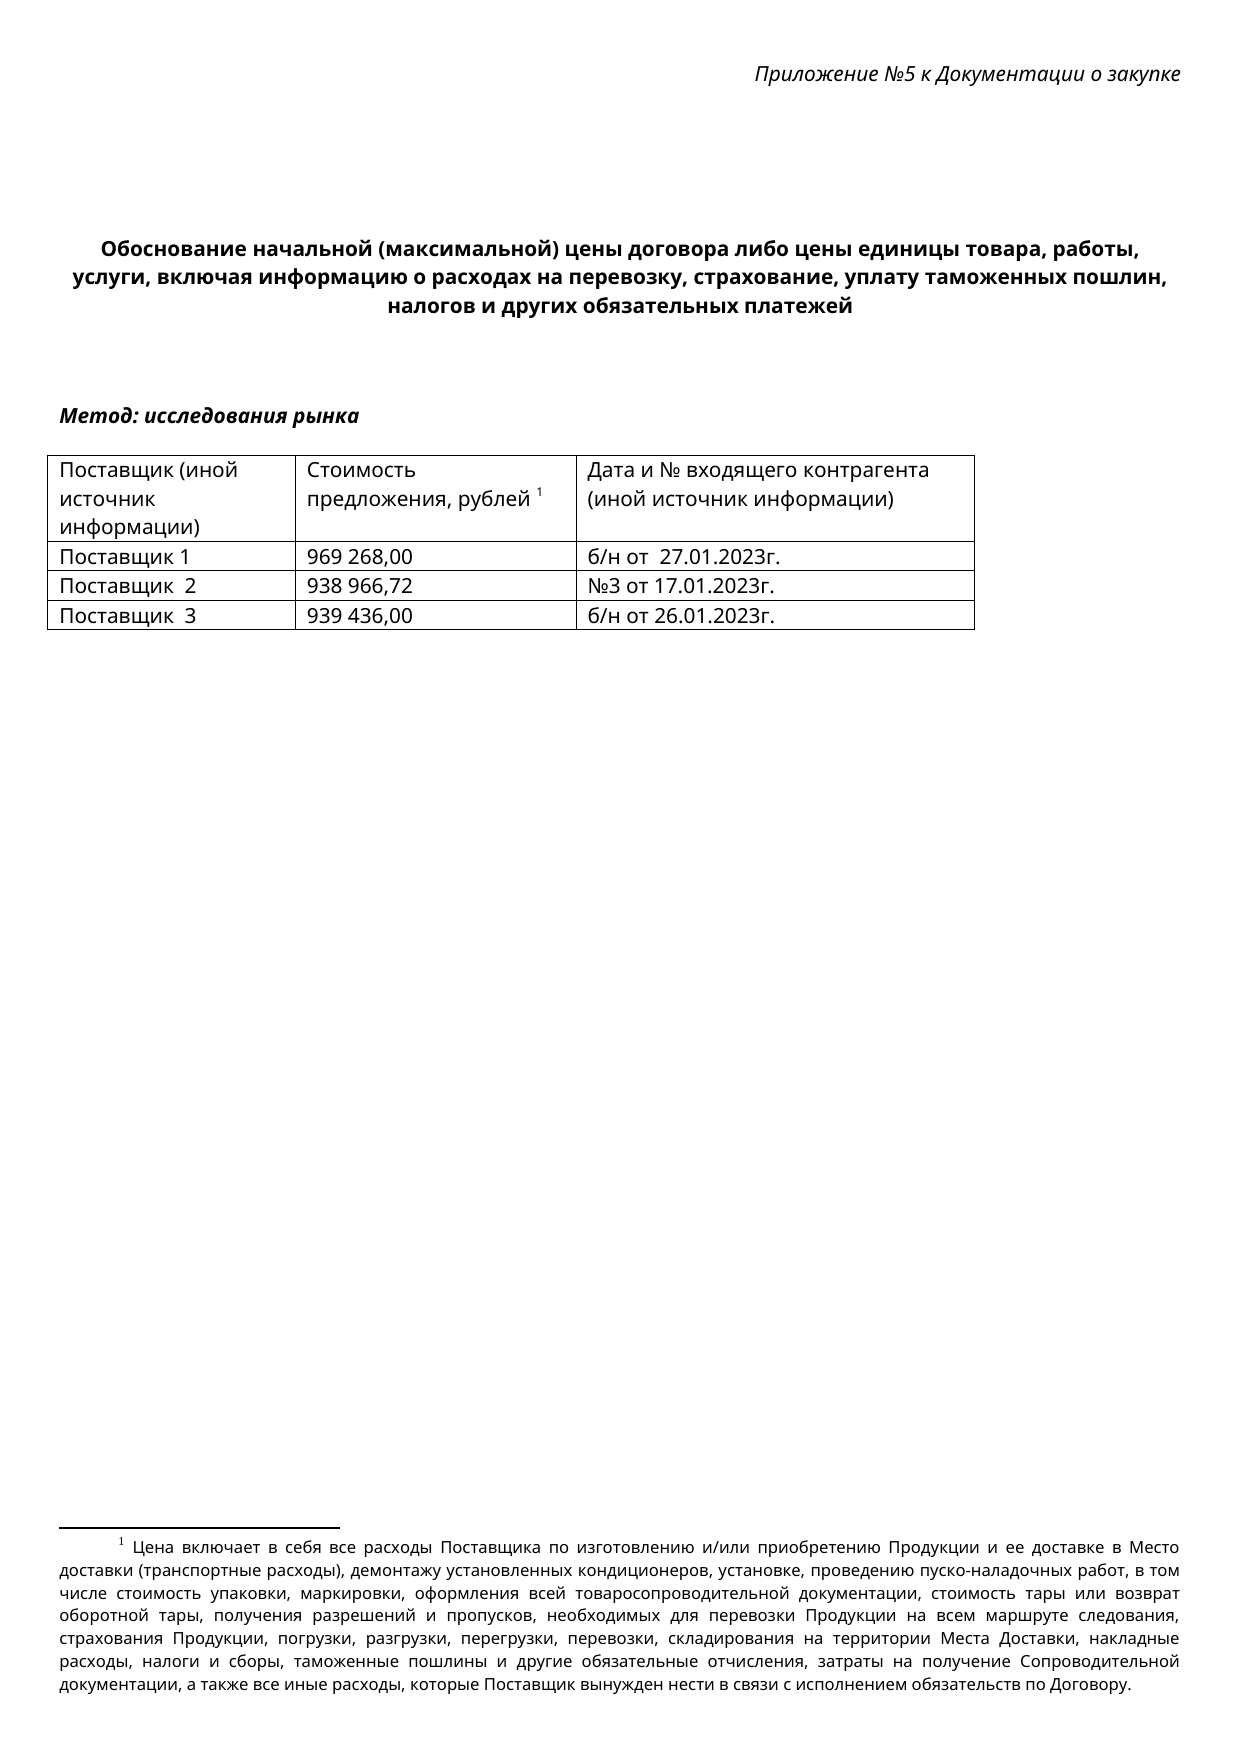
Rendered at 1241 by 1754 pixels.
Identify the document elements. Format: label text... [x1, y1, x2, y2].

table_cell №3 от 17.01.2023г. [577, 571, 974, 600]
table_header Дата и № входящего контрагента (иной источник информации) [577, 456, 974, 541]
table_header Поставщик (иной источник информации) [48, 456, 295, 541]
text Обоснование начальной (максимальной) цены договора либо цены единицы товара, работы, услуги, включая информацию о расходах на перевозку, страхование, уплату таможенных пошлин, налогов и других обязательных платежей [59, 234, 1181, 319]
table_cell Поставщик 2 [48, 571, 295, 600]
table_cell Поставщик 3 [48, 601, 295, 629]
table_cell Поставщик 1 [48, 542, 295, 570]
table_cell б/н от 26.01.2023г. [577, 601, 974, 629]
table_cell б/н от 27.01.2023г. [577, 542, 974, 570]
list Приложение №5 к Документации о закупке [134, 59, 1181, 87]
table_cell 938 966,72 [296, 571, 576, 600]
table_cell 939 436,00 [296, 601, 576, 629]
table_header Стоимость предложения, рублей [296, 456, 576, 541]
table_cell 969 268,00 [296, 542, 576, 570]
text Метод: исследования рынка [59, 401, 1181, 429]
